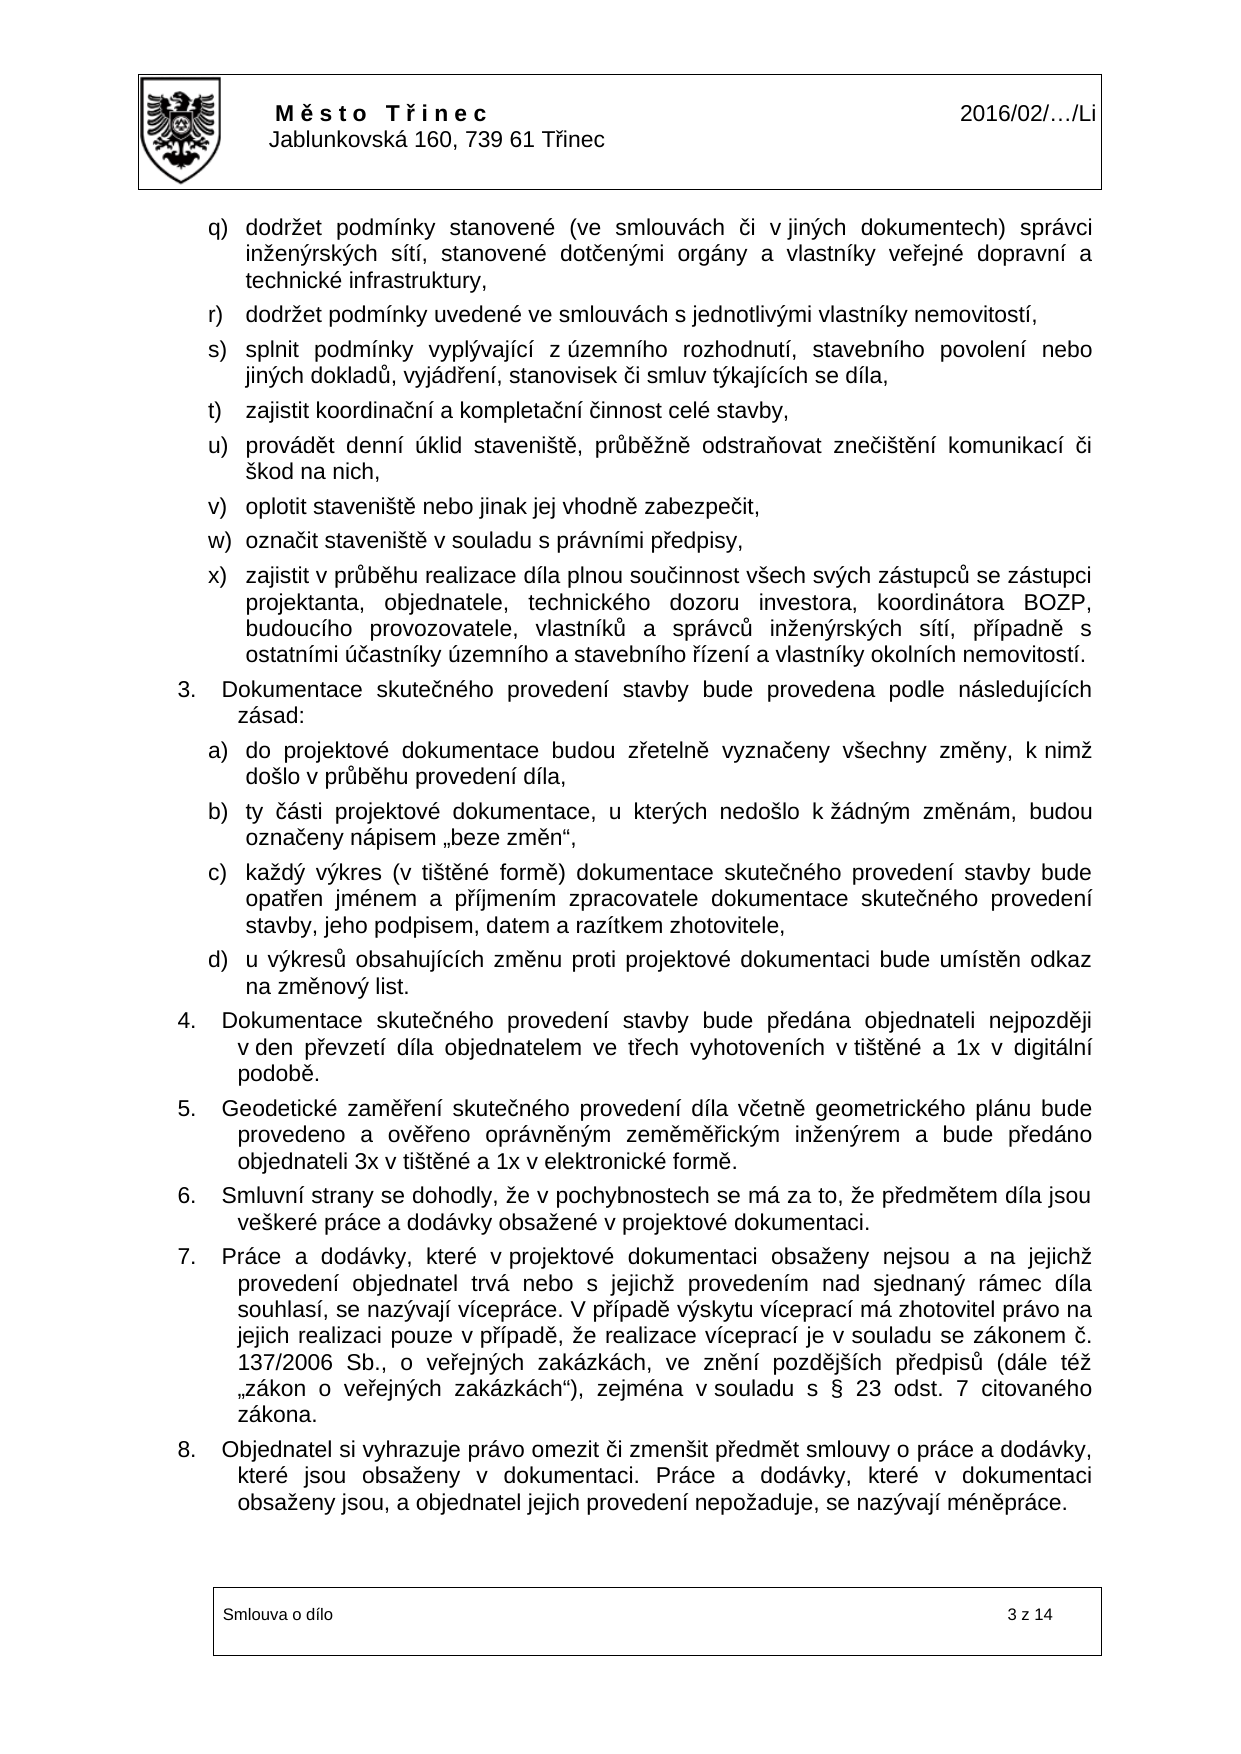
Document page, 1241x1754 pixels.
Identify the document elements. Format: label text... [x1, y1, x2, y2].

subtitle zajistit v průběhu realizace díla plnou součinnost všech svých zástupců se zástupci projektanta, objednatele, technického dozoru investora, koordinátora BOZP, budoucího provozovatele, vlastníků a správců inženýrských sítí, případně s ostatními účastníky územního a stavebního řízení a vlastníky okolních nemovitostí. [208, 562, 1093, 668]
subtitle 6. Smluvní strany se dohodly, že v pochybnostech se má za to, že předmětem díla jsou veškeré práce a dodávky obsažené v projektové dokumentaci. [177, 1182, 1093, 1235]
list do projektové dokumentace budou zřetelně vyznačeny všechny změny, k nimž došlo v průběhu provedení díla, [208, 737, 1093, 790]
list splnit podmínky vyplývající z územního rozhodnutí, stavebního povolení nebo jiných dokladů, vyjádření, stanovisek či smluv týkajících se díla, [208, 336, 1093, 389]
subtitle 8. Objednatel si vyhrazuje právo omezit či zmenšit předmět smlouvy o práce a dodávky, které jsou obsaženy v dokumentaci. Práce a dodávky, které v dokumentaci obsaženy jsou, a objednatel jejich provedení nepožaduje, se nazývají méněpráce. [177, 1436, 1093, 1515]
list dodržet podmínky stanovené (ve smlouvách či v jiných dokumentech) správci inženýrských sítí, stanovené dotčenými orgány a vlastníky veřejné dopravní a technické infrastruktury, [208, 214, 1093, 293]
list každý výkres (v tištěné formě) dokumentace skutečného provedení stavby bude opatřen jménem a příjmením zpracovatele dokumentace skutečného provedení stavby, jeho podpisem, datem a razítkem zhotovitele, [208, 859, 1093, 938]
subtitle 7. Práce a dodávky, které v projektové dokumentaci obsaženy nejsou a na jejichž provedení objednatel trvá nebo s jejichž provedením nad sjednaný rámec díla souhlasí, se nazývají vícepráce. V případě výskytu víceprací má zhotovitel právo na jejich realizaci pouze v případě, že realizace víceprací je v souladu se zákonem č. 137/2006 Sb., o veřejných zakázkách, ve znění pozdějších předpisů (dále též „zákon o veřejných zakázkách“), zejména v souladu s § 23 odst. 7 citovaného zákona. [177, 1243, 1093, 1428]
subtitle 4. Dokumentace skutečného provedení stavby bude předána objednateli nejpozději v den převzetí díla objednatelem ve třech vyhotoveních v tištěné a 1x v digitální podobě. [177, 1007, 1093, 1087]
subtitle 3. Dokumentace skutečného provedení stavby bude provedena podle následujících zásad: [177, 676, 1093, 729]
list zajistit koordinační a kompletační činnost celé stavby, [208, 397, 1093, 423]
list oplotit staveniště nebo jinak jej vhodně zabezpečit, [208, 493, 1093, 519]
subtitle 5. Geodetické zaměření skutečného provedení díla včetně geometrického plánu bude provedeno a ověřeno oprávněným zeměměřickým inženýrem a bude předáno objednateli 3x v tištěné a 1x v elektronické formě. [177, 1095, 1093, 1174]
list dodržet podmínky uvedené ve smlouvách s jednotlivými vlastníky nemovitostí, [208, 301, 1093, 328]
list u výkresů obsahujících změnu proti projektové dokumentaci bude umístěn odkaz na změnový list. [208, 946, 1093, 999]
list označit staveniště v souladu s právními předpisy, [208, 527, 1093, 554]
list provádět denní úklid staveniště, průběžně odstraňovat znečištění komunikací či škod na nich, [208, 432, 1093, 484]
list ty části projektové dokumentace, u kterých nedošlo k žádným změnám, budou označeny nápisem „beze změn“, [208, 798, 1093, 851]
